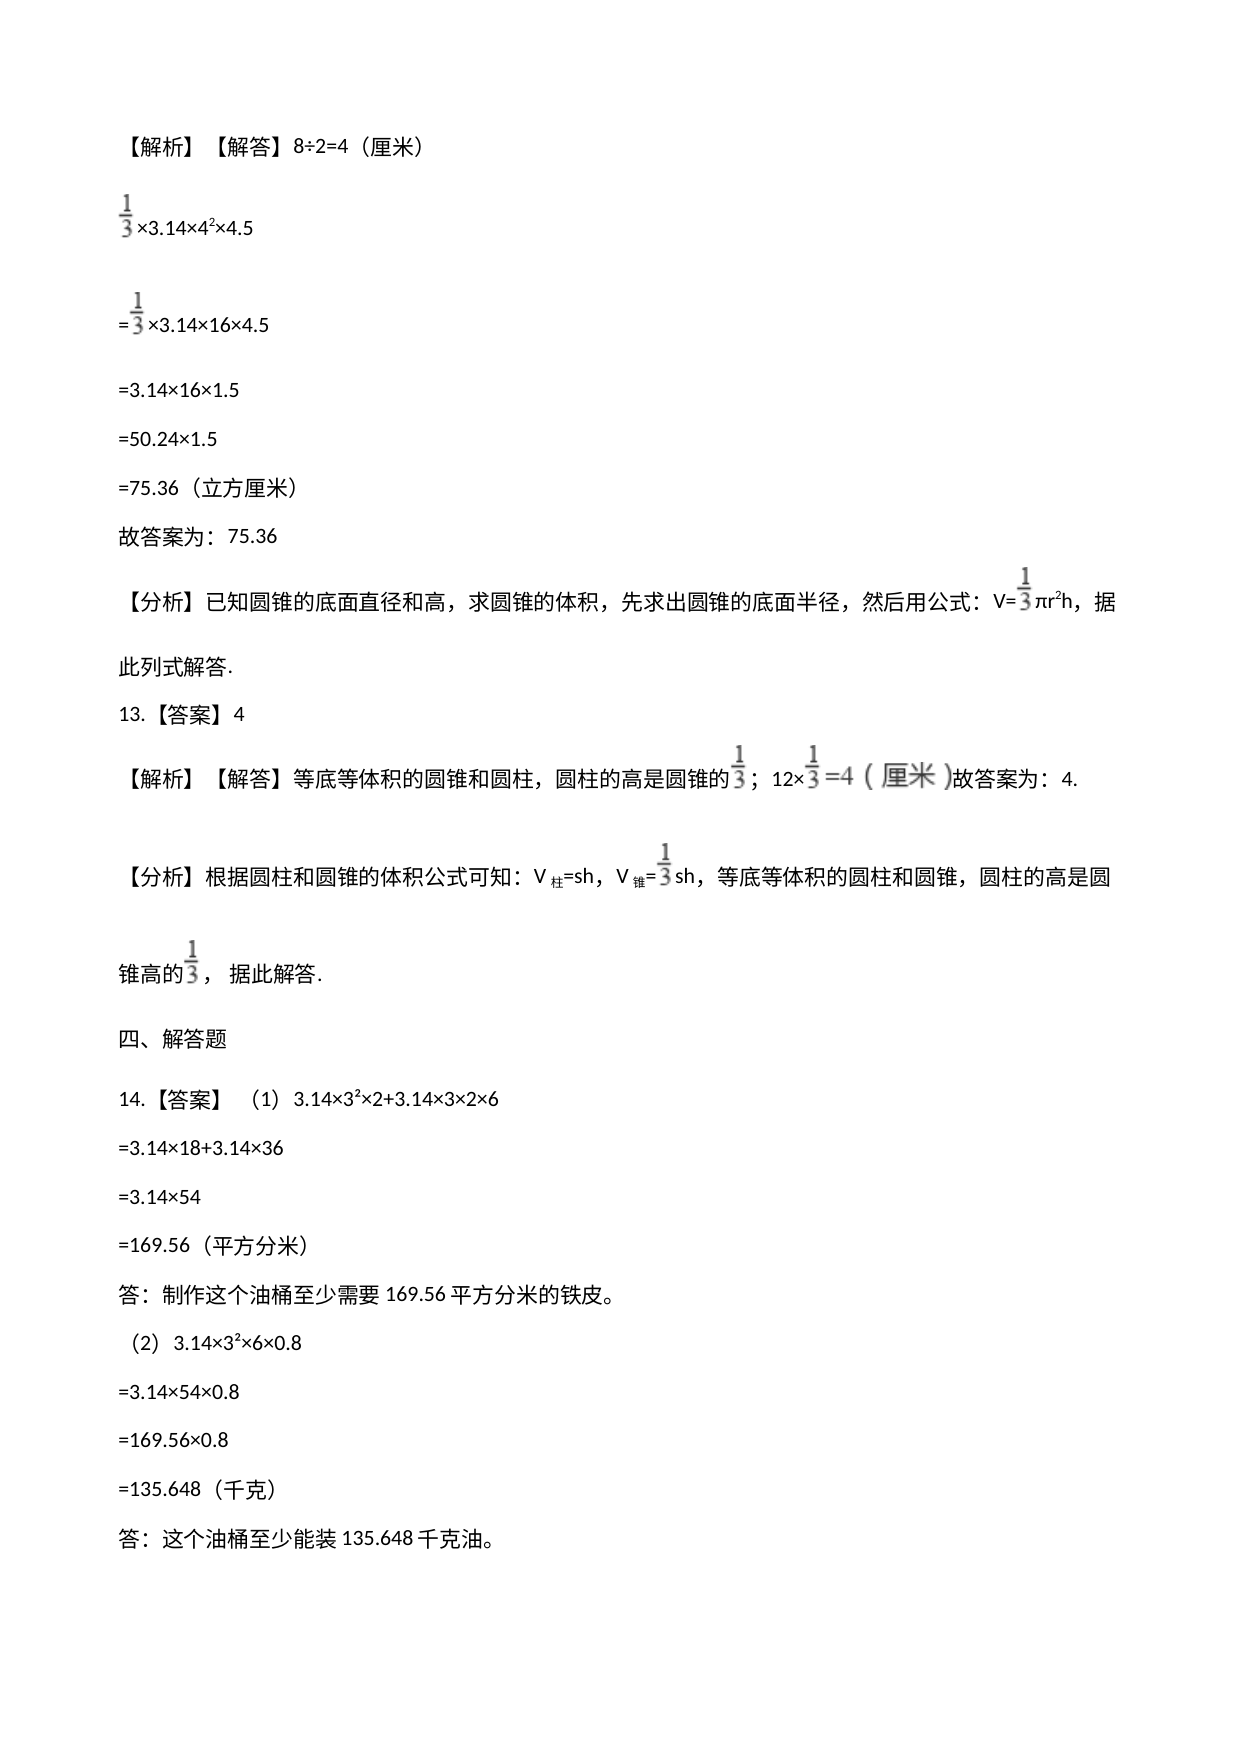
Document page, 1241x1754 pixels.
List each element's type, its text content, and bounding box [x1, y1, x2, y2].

text 【分析】已知圆锥的底面直径和高，求圆锥的体积，先求出圆锥的底面半径，然后用公式：V=πr2h，据此列式解答. [118, 568, 1122, 682]
picture [804, 745, 953, 790]
picture [118, 194, 137, 239]
text 四、解答题 [118, 1022, 1122, 1054]
text 13.【答案】4 [118, 697, 1122, 730]
picture [183, 940, 203, 985]
picture [730, 745, 750, 790]
picture [1016, 567, 1036, 612]
picture [129, 292, 148, 336]
text 【解析】【解答】8÷2=4（厘米） ×3.14×42×4.5 =×3.14×16×4.5 =3.14×16×1.5 =50.24×1.5 =75.36（立方厘米） 故答案为：75.36 [118, 129, 1122, 552]
text 14.【答案】 （1）3.14×3²×2+3.14×3×2×6 =3.14×18+3.14×36 =3.14×54 =169.56（平方分米） 答：制作这个油桶至少需要169.56平方分米的铁皮。 （2）3.14×3²×6×0.8 =3.14×54×0.8 =169.56×0.8 =135.648（千克） 答：这个油桶至少能装135.648千克油。 [118, 1082, 1122, 1554]
text 【解析】【解答】等底等体积的圆锥和圆柱，圆柱的高是圆锥的；12×故答案为：4. 【分析】根据圆柱和圆锥的体积公式可知：V柱=sh，V锥=sh，等底等体积的圆柱和圆锥，圆柱的高是圆锥高的， 据此解答. [118, 746, 1122, 1006]
picture [656, 843, 675, 887]
